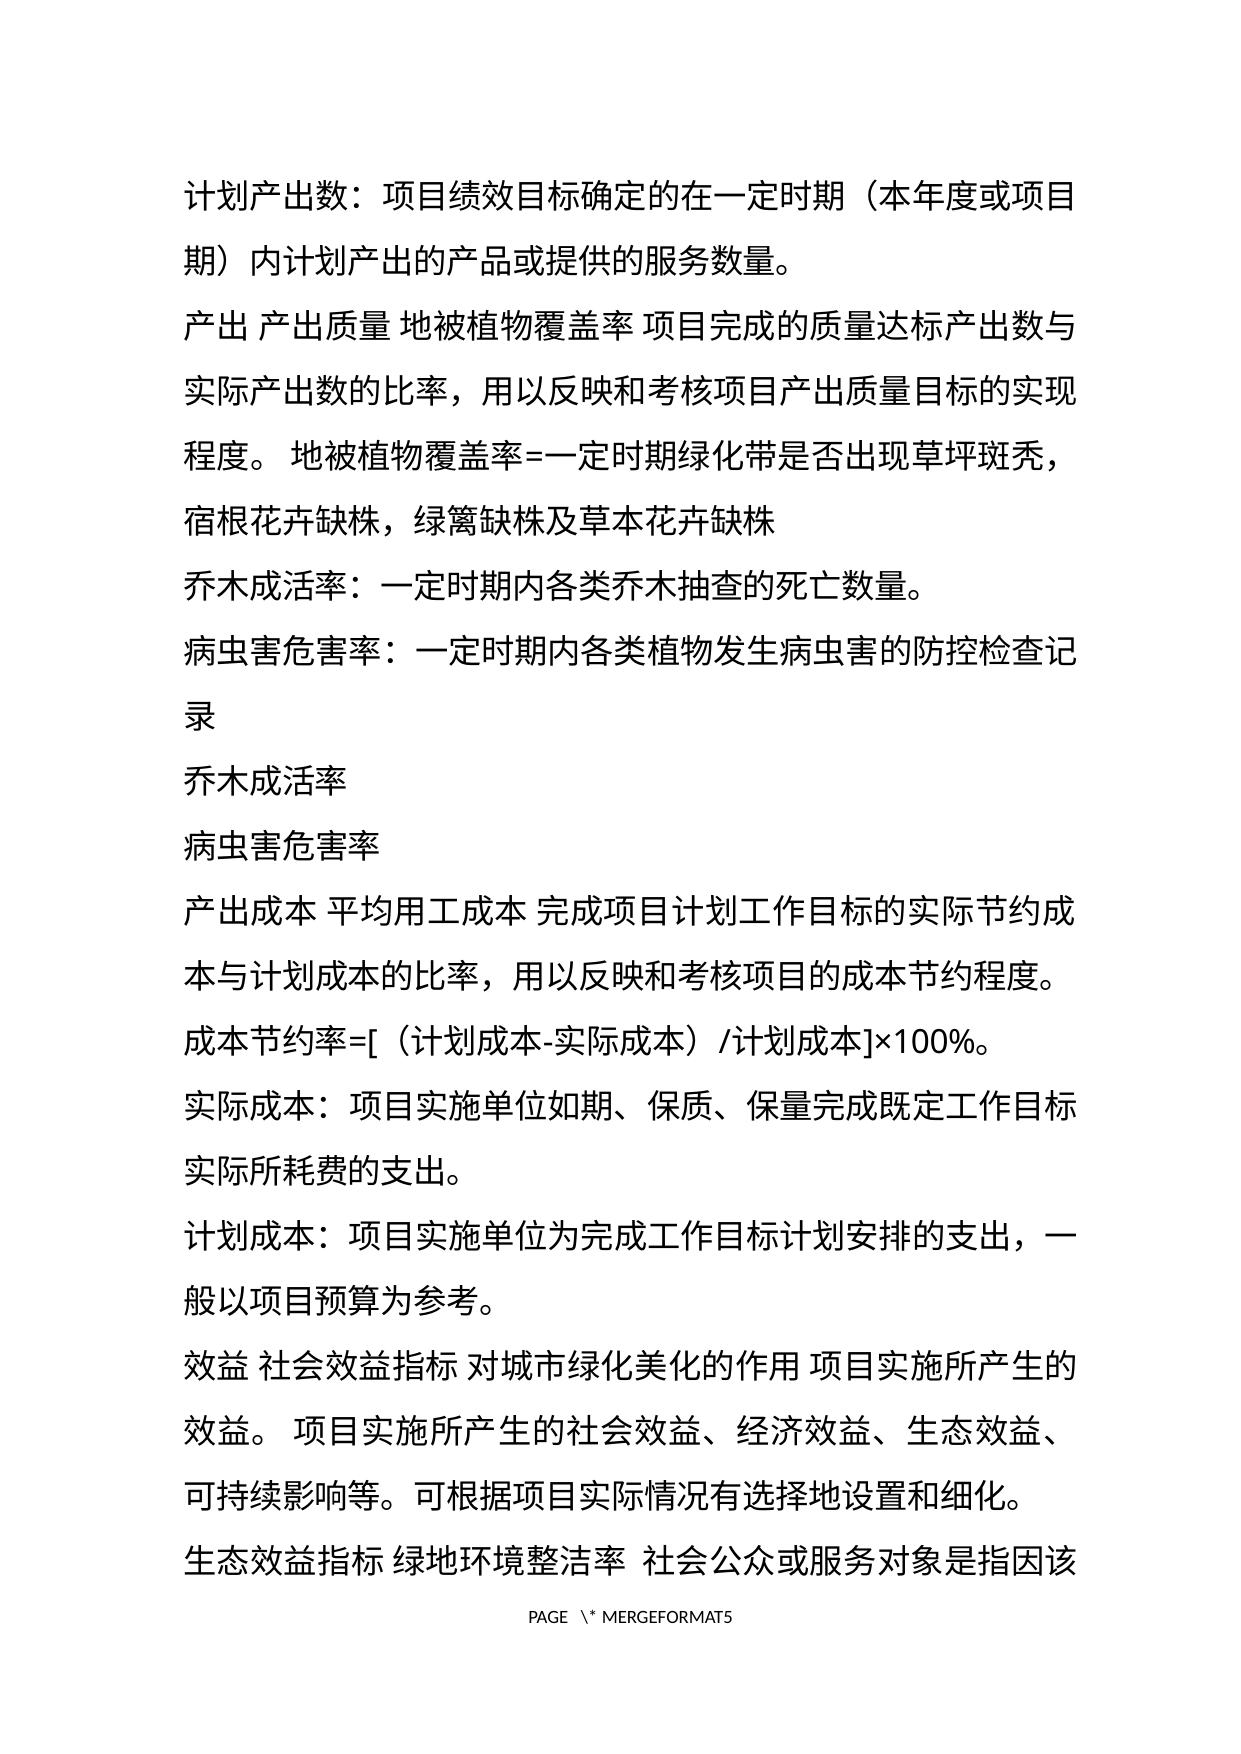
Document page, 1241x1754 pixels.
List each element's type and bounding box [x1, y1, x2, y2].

text [183, 162, 1078, 1592]
